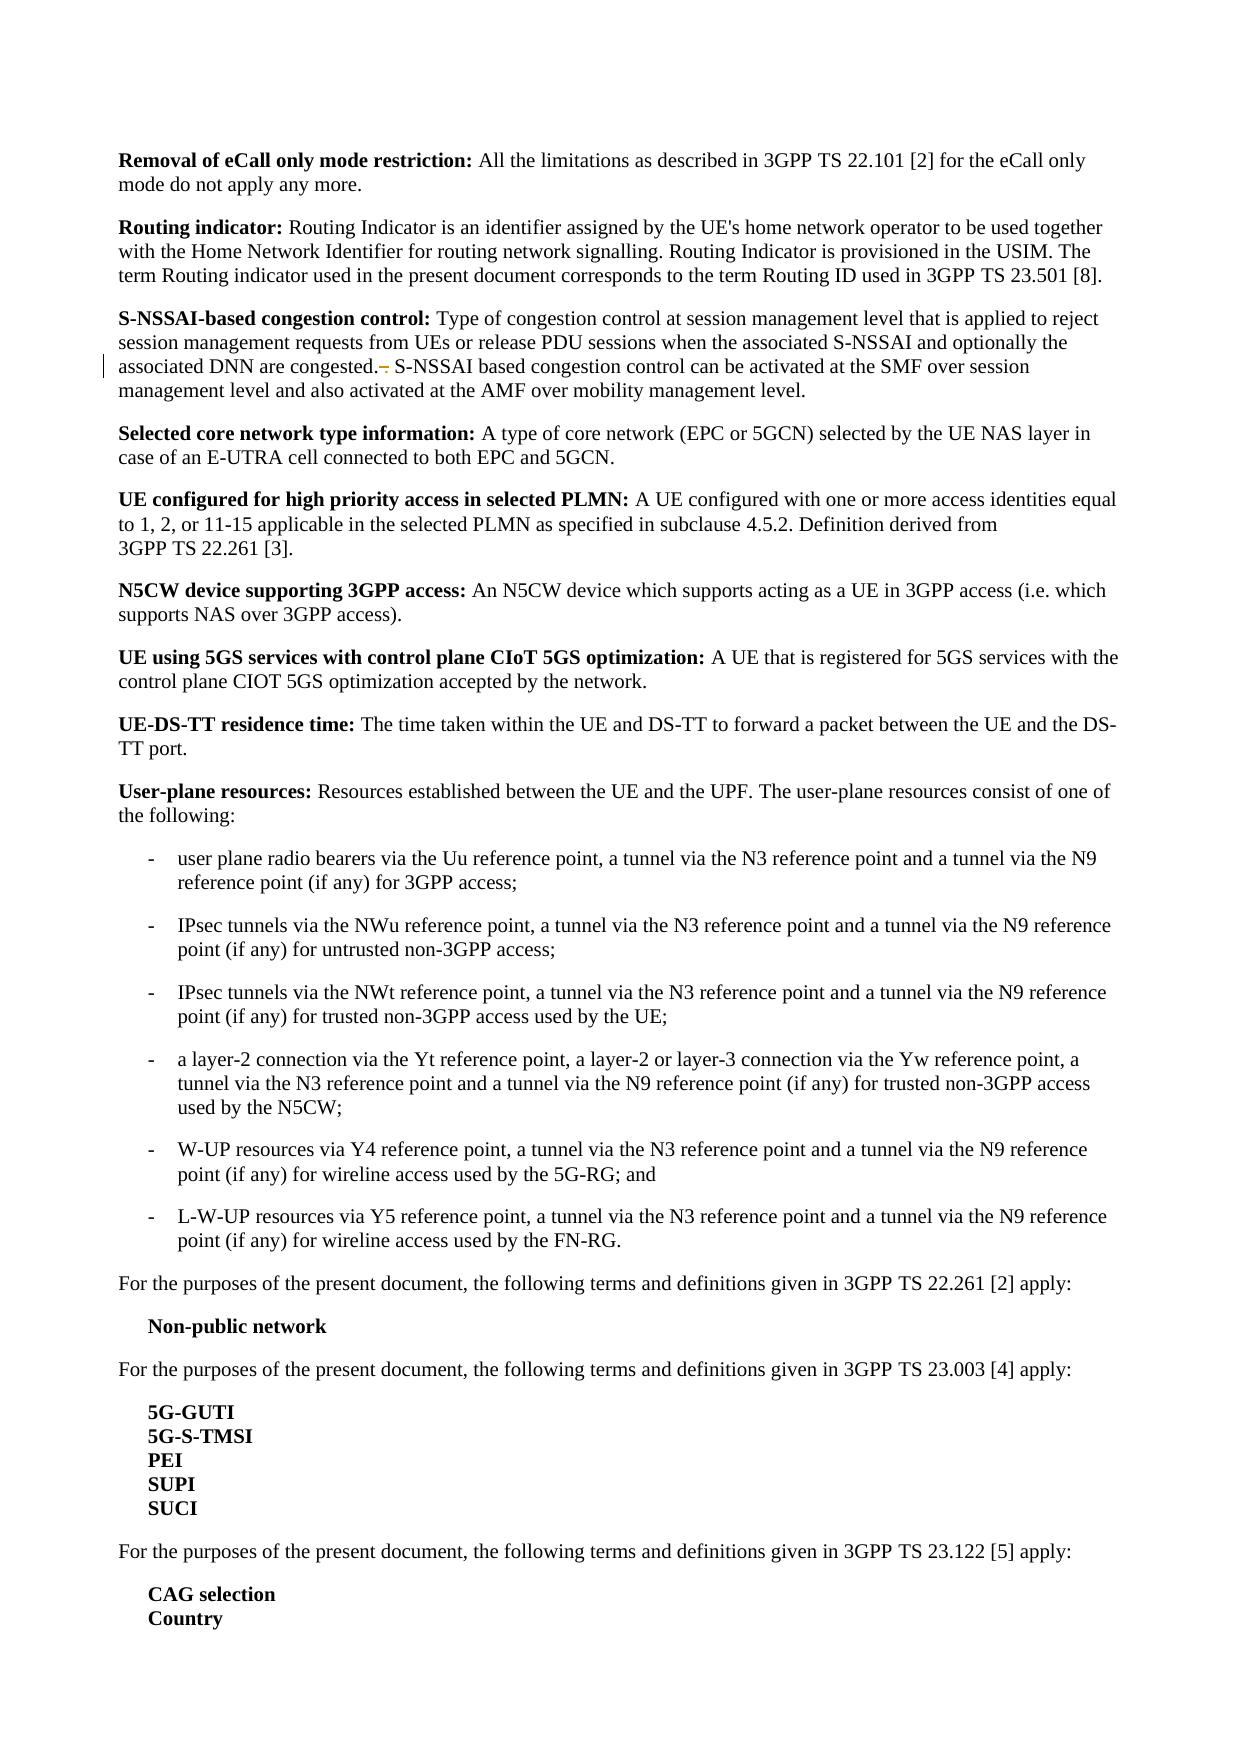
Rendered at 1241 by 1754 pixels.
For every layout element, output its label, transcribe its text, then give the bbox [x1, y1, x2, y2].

text UE configured for high priority access in selected PLMN: A UE configured with one or more access identities equal to 1, 2, or 11-15 applicable in the selected PLMN as specified in subclause 4.5.2. Definition derived from 3GPP TS 22.261 [3]. [118, 487, 1122, 559]
text Removal of eCall only mode restriction: All the limitations as described in 3GPP TS 22.101 [2] for the eCall only mode do not apply any more. [118, 148, 1122, 196]
text - IPsec tunnels via the NWt reference point, a tunnel via the N3 reference point and a tunnel via the N9 reference point (if any) for trusted non-3GPP access used by the UE; [148, 979, 1122, 1028]
text PEI [148, 1448, 1122, 1472]
text S-NSSAI-based congestion control: Type of congestion control at session management level that is applied to reject session management requests from UEs or release PDU sessions when the associated S-NSSAI and optionally the associated DNN are congested. S-NSSAI based congestion control can be activated at the SMF over session management level and also activated at the AMF over mobility management level. [118, 306, 1122, 402]
text 5G-GUTI [148, 1399, 1122, 1424]
text SUPI [148, 1472, 1122, 1496]
text - a layer-2 connection via the Yt reference point, a layer-2 or layer-3 connection via the Yw reference point, a tunnel via the N3 reference point and a tunnel via the N9 reference point (if any) for trusted non-3GPP access used by the N5CW; [148, 1046, 1122, 1119]
text Non-public network [148, 1314, 1122, 1338]
text N5CW device supporting 3GPP access: An N5CW device which supports acting as a UE in 3GPP access (i.e. which supports NAS over 3GPP access). [118, 578, 1122, 626]
text UE using 5GS services with control plane CIoT 5GS optimization: A UE that is registered for 5GS services with the control plane CIOT 5GS optimization accepted by the network. [118, 645, 1122, 693]
text Country [148, 1606, 1122, 1629]
text 5G-S-TMSI [148, 1424, 1122, 1448]
text For the purposes of the present document, the following terms and definitions given in 3GPP TS 23.003 [4] apply: [118, 1357, 1122, 1381]
text For the purposes of the present document, the following terms and definitions given in 3GPP TS 22.261 [2] apply: [118, 1271, 1122, 1295]
text - W-UP resources via Y4 reference point, a tunnel via the N3 reference point and a tunnel via the N9 reference point (if any) for wireline access used by the 5G-RG; and [148, 1137, 1122, 1186]
text - IPsec tunnels via the NWu reference point, a tunnel via the N3 reference point and a tunnel via the N9 reference point (if any) for untrusted non-3GPP access; [148, 913, 1122, 961]
text SUCI [148, 1496, 1122, 1520]
text CAG selection [148, 1581, 1122, 1606]
text Selected core network type information: A type of core network (EPC or 5GCN) selected by the UE NAS layer in case of an E-UTRA cell connected to both EPC and 5GCN. [118, 421, 1122, 469]
text - user plane radio bearers via the Uu reference point, a tunnel via the N3 reference point and a tunnel via the N9 reference point (if any) for 3GPP access; [148, 846, 1122, 894]
text For the purposes of the present document, the following terms and definitions given in 3GPP TS 23.122 [5] apply: [118, 1539, 1122, 1563]
text UE-DS-TT residence time: The time taken within the UE and DS-TT to forward a packet between the UE and the DS-TT port. [118, 712, 1122, 760]
text - L-W-UP resources via Y5 reference point, a tunnel via the N3 reference point and a tunnel via the N9 reference point (if any) for wireline access used by the FN-RG. [148, 1204, 1122, 1252]
text Routing indicator: Routing Indicator is an identifier assigned by the UE's home network operator to be used together with the Home Network Identifier for routing network signalling. Routing Indicator is provisioned in the USIM. The term Routing indicator used in the present document corresponds to the term Routing ID used in 3GPP TS 23.501 [8]. [118, 214, 1122, 287]
text User-plane resources: Resources established between the UE and the UPF. The user-plane resources consist of one of the following: [118, 779, 1122, 827]
